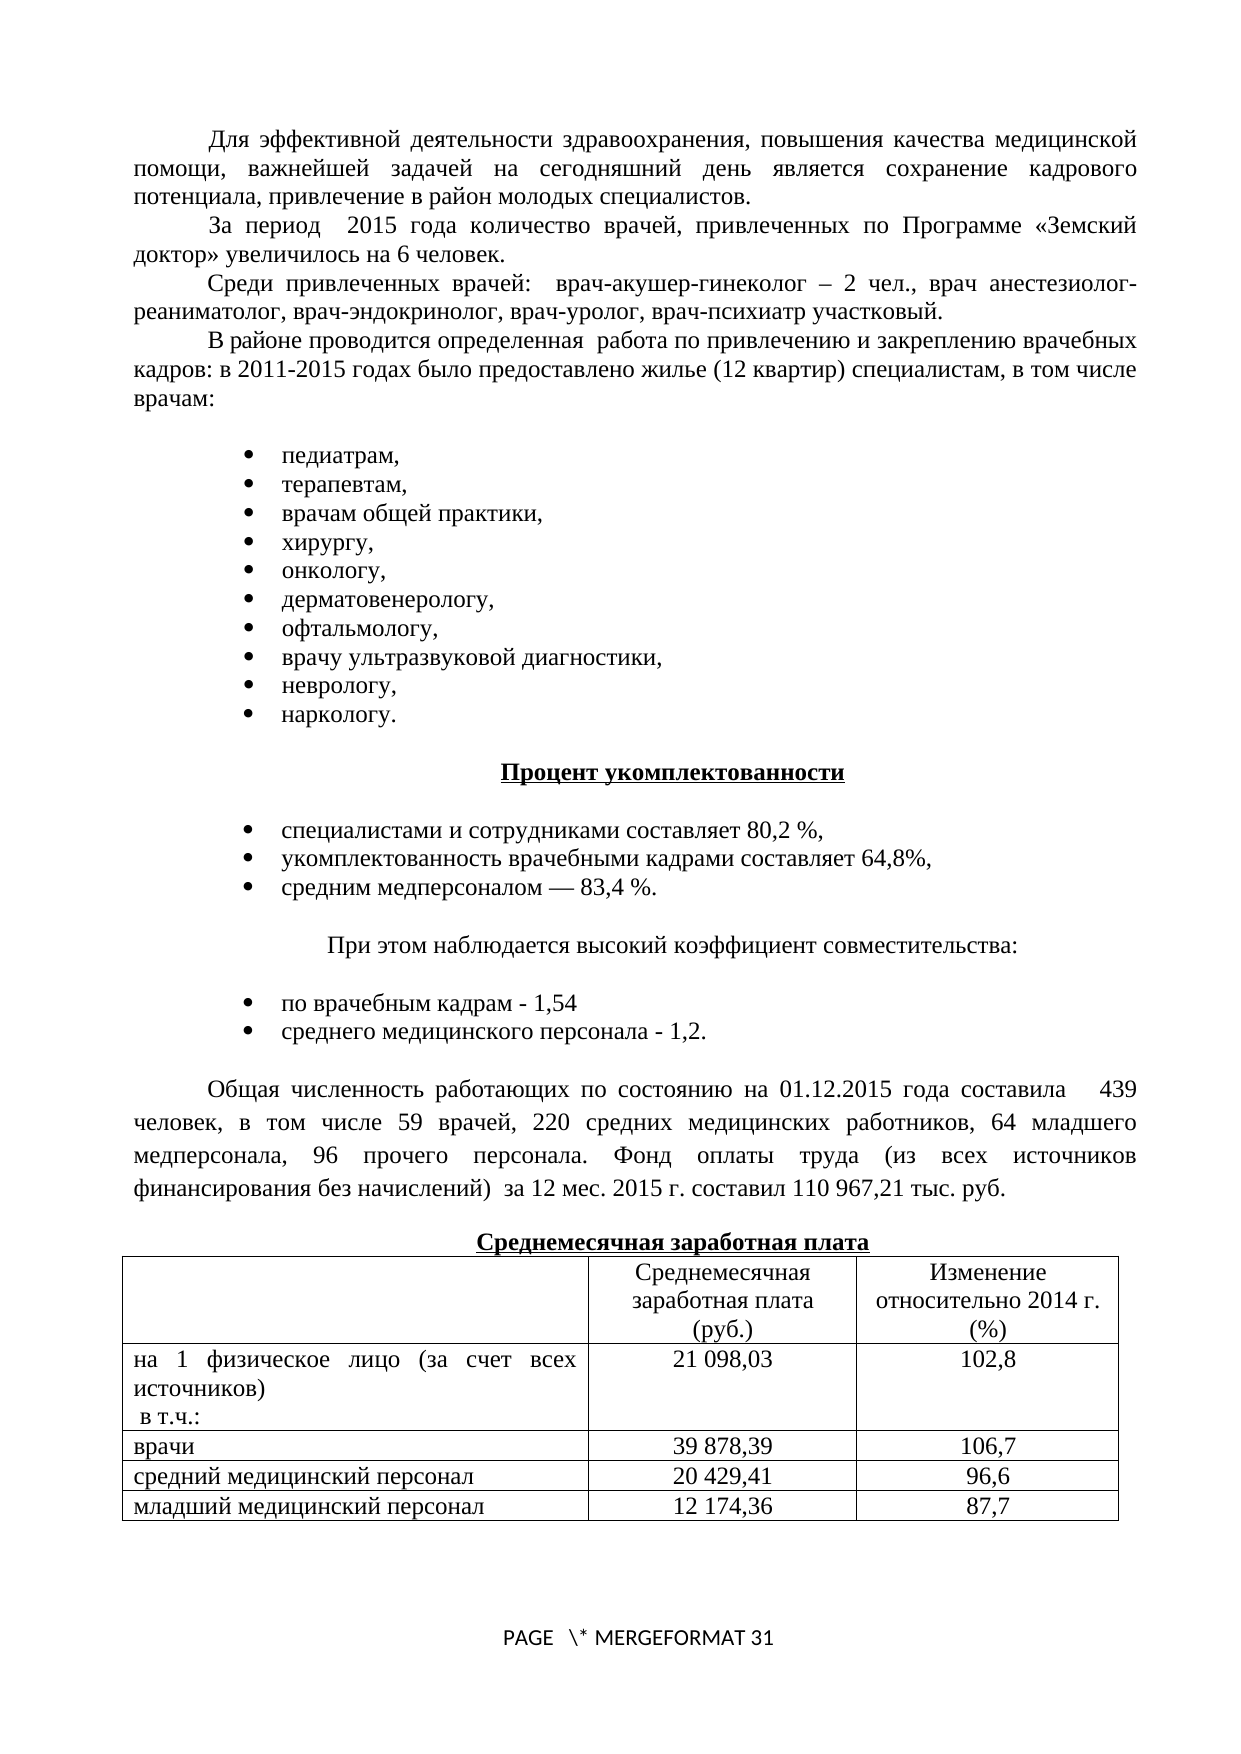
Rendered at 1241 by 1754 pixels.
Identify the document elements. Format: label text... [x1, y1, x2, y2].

table_cell младший медицинский персонал [123, 1491, 588, 1519]
table_cell 106,7 [857, 1431, 1118, 1460]
text Среднемесячная заработная плата [133, 1227, 1138, 1256]
text Процент укомплектованности [133, 757, 1138, 786]
table_cell на 1 физическое лицо (за счет всех источников) в т.ч.: [123, 1344, 588, 1430]
list укомплектованность врачебными кадрами составляет 64,8%, [243, 843, 1138, 872]
table_cell 20 429,41 [589, 1461, 856, 1490]
text Общая численность работающих по состоянию на 01.12.2015 года составила 439 человек, в том числе 59 врачей, 220 средних медицинских работников, 64 младшего медперсонала, 96 прочего персонала. Фонд оплаты труда (из всех источников финансирования без начислений) за 12 мес. 2015 г. составил 110 967,21 тыс. руб. [133, 1074, 1138, 1202]
list офтальмологу, [244, 613, 1138, 642]
text Среди привлеченных врачей: врач-акушер-гинеколог – 2 чел., врач анестезиолог-реаниматолог, врач-эндокринолог, врач-уролог, врач-психиатр участковый. [133, 268, 1138, 325]
text Для эффективной деятельности здравоохранения, повышения качества медицинской помощи, важнейшей задачей на сегодняшний день является сохранение кадрового потенциала, привлечение в район молодых специалистов. [133, 124, 1138, 210]
list неврологу, [244, 671, 1138, 699]
table_cell врачи [123, 1431, 588, 1460]
list педиатрам, [244, 441, 1138, 469]
table_cell 102,8 [857, 1344, 1118, 1430]
list средним медперсоналом — 83,4 %. [243, 872, 1138, 901]
list онкологу, [244, 556, 1138, 584]
table_cell 87,7 [857, 1491, 1118, 1519]
list среднего медицинского персонала - 1,2. [243, 1016, 1138, 1045]
table_header Среднемесячная заработная плата (руб.) [589, 1257, 856, 1343]
text За период 2015 года количество врачей, привлеченных по Программе «Земский доктор» увеличилось на 6 человек. [133, 210, 1138, 268]
text В районе проводится определенная работа по привлечению и закреплению врачебных кадров: в 2011-2015 годах было предоставлено жилье (12 квартир) специалистам, в том числе врачам: [133, 325, 1138, 411]
list по врачебным кадрам - 1,54 [243, 988, 1138, 1016]
table_cell 12 174,36 [589, 1491, 856, 1519]
table_header Изменение относительно 2014 г. (%) [857, 1257, 1118, 1343]
list дерматовенерологу, [244, 584, 1138, 613]
table_cell 21 098,03 [589, 1344, 856, 1430]
list специалистами и сотрудниками составляет 80,2 %, [243, 815, 1138, 843]
list врачам общей практики, [244, 498, 1138, 527]
table_cell 39 878,39 [589, 1431, 856, 1460]
table_cell средний медицинский персонал [123, 1461, 588, 1490]
table_cell 96,6 [857, 1461, 1118, 1490]
text При этом наблюдается высокий коэффициент совместительства: [133, 930, 1138, 958]
list наркологу. [244, 699, 1138, 728]
table_header [123, 1257, 588, 1343]
list врачу ультразвуковой диагностики, [244, 642, 1138, 671]
list терапевтам, [244, 469, 1138, 498]
list хирургу, [244, 527, 1138, 556]
